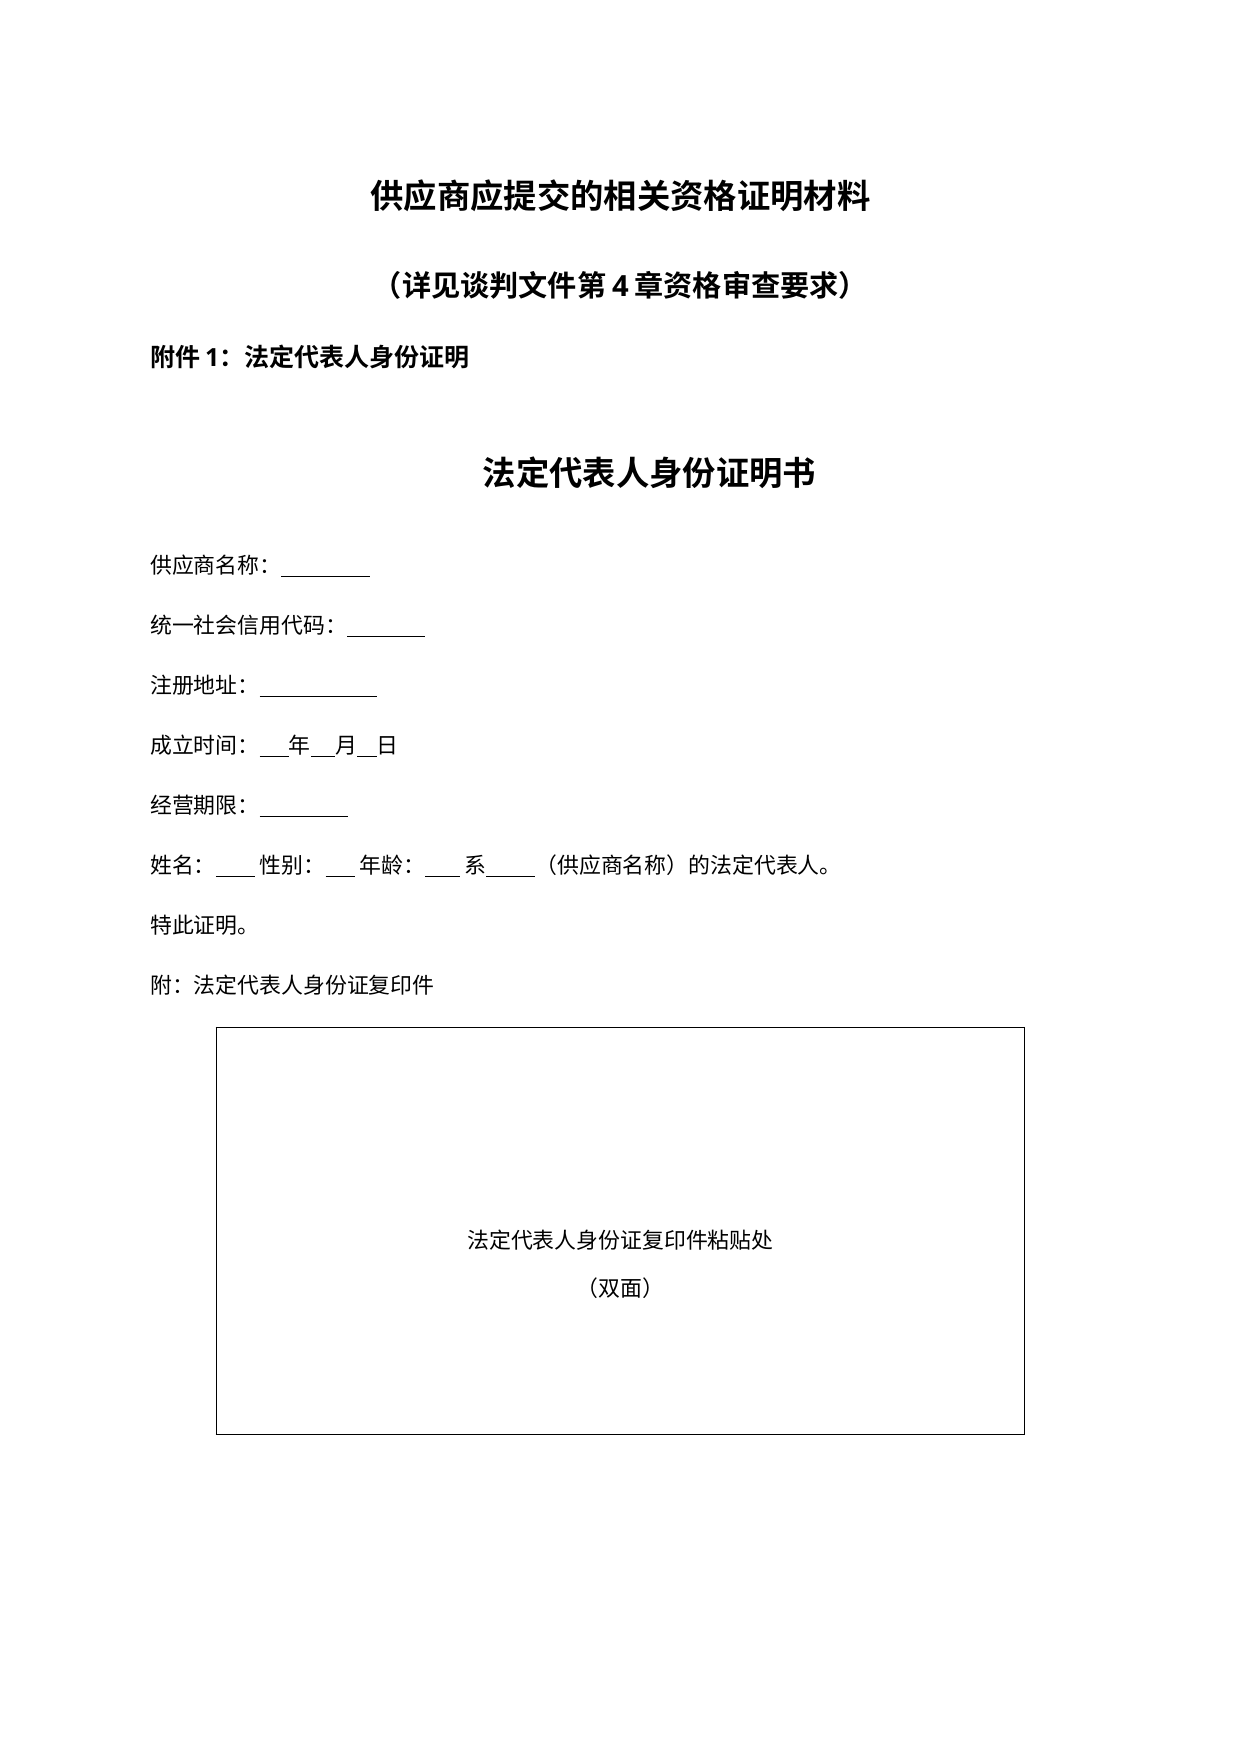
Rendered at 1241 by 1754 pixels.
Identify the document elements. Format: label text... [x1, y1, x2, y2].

table_header 法定代表人身份证复印件粘贴处 （双面） [217, 1028, 1024, 1434]
subtitle 附件1：法定代表人身份证明 [150, 337, 1090, 373]
text 姓名： 性别： 年龄： 系 （供应商名称）的法定代表人。 [150, 848, 1090, 880]
text 特此证明。 [150, 908, 1090, 940]
text 注册地址： [150, 668, 1090, 700]
text 附：法定代表人身份证复印件 [150, 968, 1090, 1000]
text 成立时间： 年 月 日 [150, 728, 1090, 760]
text 供应商名称： [150, 548, 1090, 580]
text 统一社会信用代码： [150, 608, 1090, 640]
list 供应商应提交的相关资格证明材料 [150, 162, 1090, 227]
text 经营期限： [150, 788, 1090, 820]
list （详见谈判文件第4章资格审查要求） [150, 251, 1090, 316]
list 法定代表人身份证明书 [175, 438, 1090, 503]
